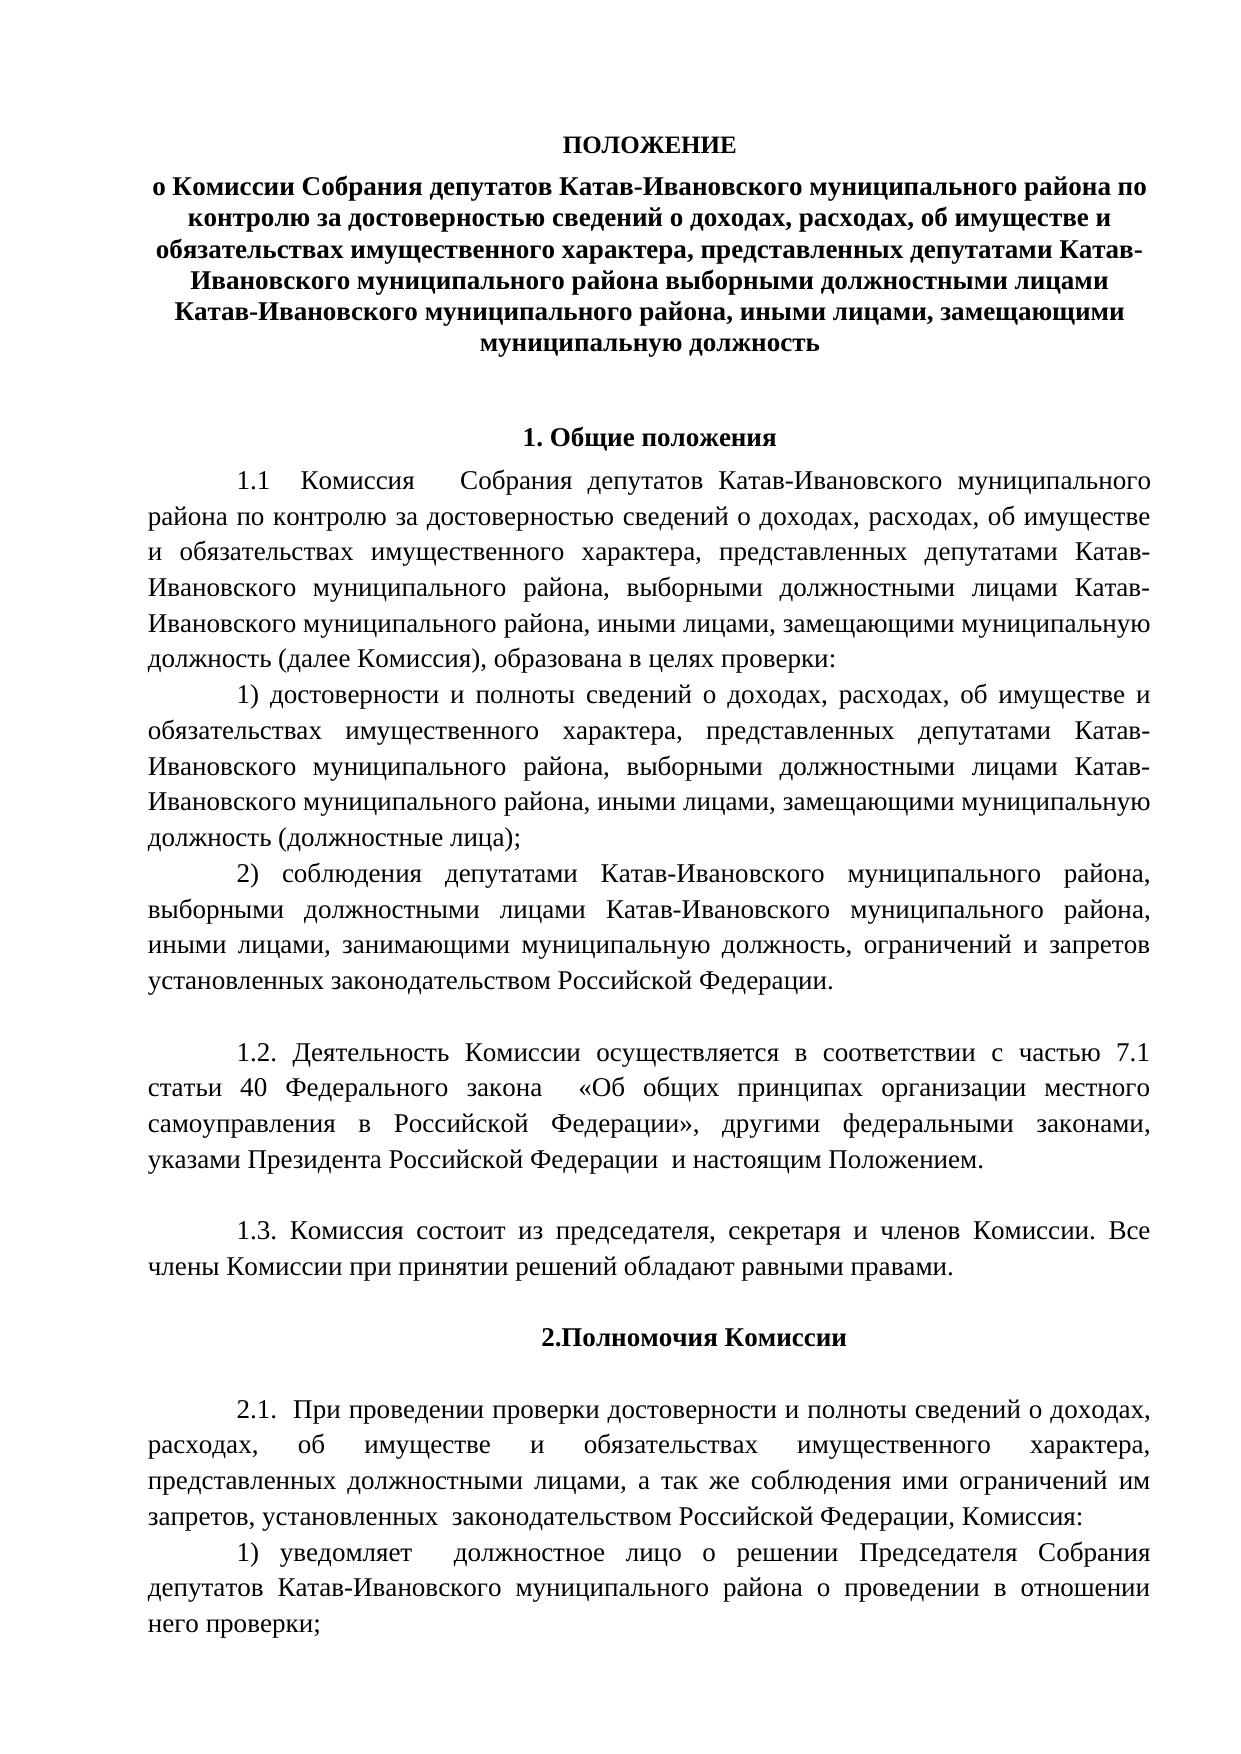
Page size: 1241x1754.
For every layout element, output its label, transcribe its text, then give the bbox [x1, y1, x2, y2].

subtitle о Комиссии Собрания депутатов Катав-Ивановского муниципального района по контролю за достоверностью сведений о доходах, расходах, об имуществе и обязательствах имущественного характера, представленных депутатами Катав-Ивановского муниципального района выборными должностными лицами Катав-Ивановского муниципального района, иными лицами, замещающими муниципальную должность [148, 170, 1152, 357]
text 2.Полномочия Комиссии [148, 1321, 1152, 1353]
subtitle 1. Общие положения [148, 422, 1152, 453]
text 1.1 Комиссия Собрания депутатов Катав-Ивановского муниципального района по контролю за достоверностью сведений о доходах, расходах, об имуществе и обязательствах имущественного характера, представленных депутатами Катав-Ивановского муниципального района, выборными должностными лицами Катав-Ивановского муниципального района, иными лицами, замещающими муниципальную должность (далее Комиссия), образована в целях проверки: [148, 464, 1152, 674]
text 1) достоверности и полноты сведений о доходах, расходах, об имуществе и обязательствах имущественного характера, представленных депутатами Катав-Ивановского муниципального района, выборными должностными лицами Катав-Ивановского муниципального района, иными лицами, замещающими муниципальную должность (должностные лица); [148, 678, 1152, 852]
text 1.2. Деятельность Комиссии осуществляется в соответствии с частью 7.1 статьи 40 Федерального закона «Об общих принципах организации местного самоуправления в Российской Федерации», другими федеральными законами, указами Президента Российской Федерации и настоящим Положением. [148, 1036, 1152, 1174]
text 1.3. Комиссия состоит из председателя, секретаря и членов Комиссии. Все члены Комиссии при принятии решений обладают равными правами. [148, 1214, 1152, 1281]
text 2) соблюдения депутатами Катав-Ивановского муниципального района, выборными должностными лицами Катав-Ивановского муниципального района, иными лицами, занимающими муниципальную должность, ограничений и запретов установленных законодательством Российской Федерации. [148, 857, 1152, 995]
text 1) уведомляет должностное лицо о решении Председателя Собрания депутатов Катав-Ивановского муниципального района о проведении в отношении него проверки; [148, 1536, 1152, 1638]
subtitle Положение [148, 130, 1152, 159]
text 2.1. При проведении проверки достоверности и полноты сведений о доходах, расходах, об имуществе и обязательствах имущественного характера, представленных должностными лицами, а так же соблюдения ими ограничений им запретов, установленных законодательством Российской Федерации, Комиссия: [148, 1393, 1152, 1531]
